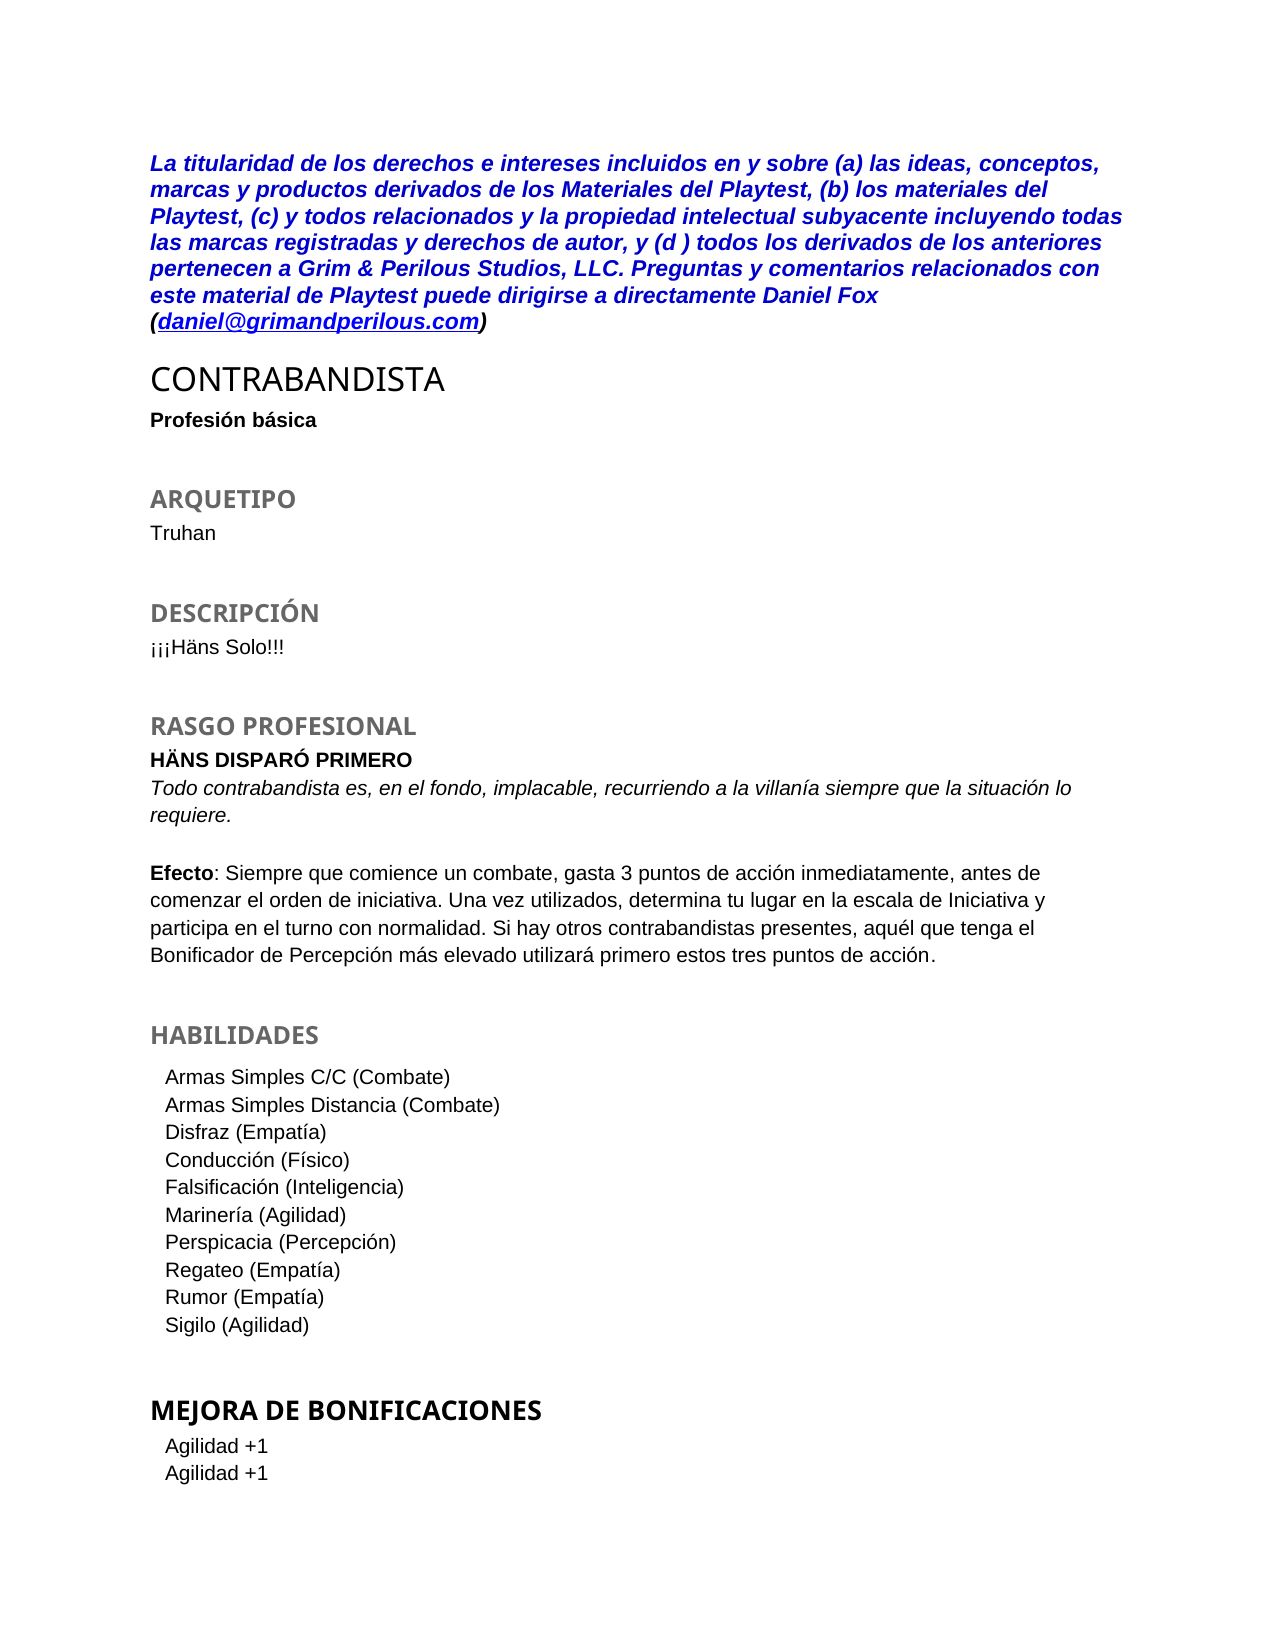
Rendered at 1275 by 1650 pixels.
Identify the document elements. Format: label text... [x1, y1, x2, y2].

text Marinería (Agilidad) [165, 1203, 1125, 1227]
subtitle HABILIDADES [150, 1018, 1125, 1052]
text Conducción (Físico) [165, 1148, 1125, 1172]
text Efecto: Siempre que comience un combate, gasta 3 puntos de acción inmediatamente, antes de comenzar el orden de iniciativa. Una vez utilizados, determina tu lugar en la escala de Iniciativa y participa en el turno con normalidad. Si hay otros contrabandistas presentes, aquél que tenga el Bonificador de Percepción más elevado utilizará primero estos tres puntos de acción. [150, 861, 1125, 967]
subtitle RASGO PROFESIONAL [150, 709, 1125, 743]
text Disfraz (Empatía) [165, 1120, 1125, 1144]
text Agilidad +1 [165, 1461, 1125, 1485]
text Perspicacia (Percepción) [165, 1230, 1125, 1254]
text Armas Simples Distancia (Combate) [165, 1093, 1125, 1117]
text Regateo (Empatía) [165, 1258, 1125, 1282]
text HÄNS DISPARÓ PRIMERO [150, 748, 1125, 772]
text Agilidad +1 [165, 1434, 1125, 1458]
subtitle CONTRABANDISTA [150, 355, 1125, 401]
text La titularidad de los derechos e intereses incluidos en y sobre (a) las ideas, conceptos, marcas y productos derivados de los Materiales del Playtest, (b) los materiales del Playtest, (c) y todos relacionados y la propiedad intelectual subyacente incluyendo todas las marcas registradas y derechos de autor, y (d ) todos los derivados de los anteriores pertenecen a Grim & Perilous Studios, LLC. Preguntas y comentarios relacionados con este material de Playtest puede dirigirse a directamente Daniel Fox (daniel@grimandperilous.com) [150, 150, 1125, 334]
text Rumor (Empatía) [165, 1285, 1125, 1309]
text Falsificación (Inteligencia) [165, 1175, 1125, 1199]
subtitle ARQUETIPO [150, 482, 1125, 516]
text Armas Simples C/C (Combate) [165, 1065, 1125, 1089]
text ¡¡¡Häns Solo!!! [150, 634, 1125, 658]
text Profesión básica [150, 407, 1125, 431]
text Todo contrabandista es, en el fondo, implacable, recurriendo a la villanía siempre que la situación lo requiere. [150, 776, 1125, 827]
subtitle DESCRIPCIÓN [150, 595, 1125, 629]
text Truhan [150, 521, 1125, 545]
text Sigilo (Agilidad) [165, 1313, 1125, 1337]
subtitle MEJORA DE BONIFICACIONES [150, 1391, 1125, 1428]
